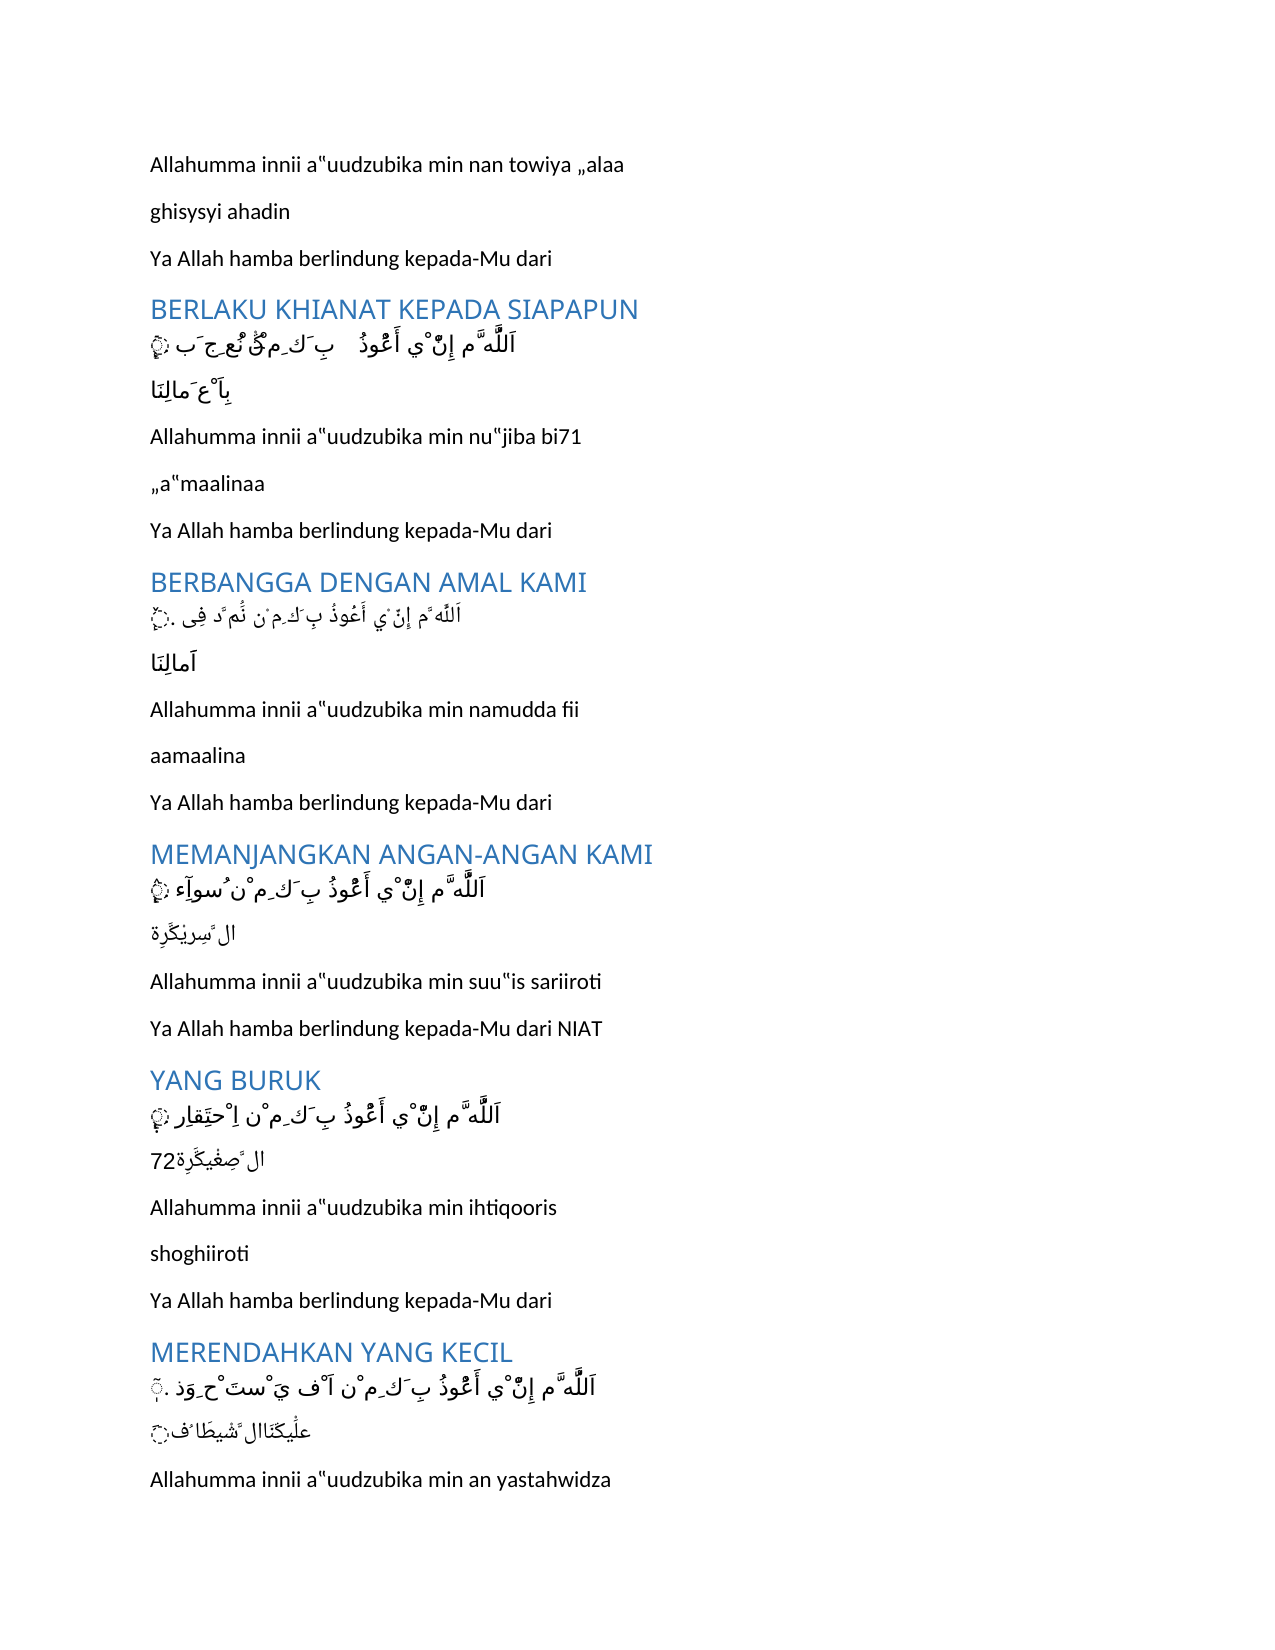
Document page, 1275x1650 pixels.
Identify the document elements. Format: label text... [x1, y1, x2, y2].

text َعلَْيػنَاال َّشْيطَا ُف [150, 1420, 1125, 1446]
text shoghiiroti [150, 1239, 1125, 1268]
text ghisysyi ahadin [150, 197, 1125, 225]
text ال َّصِغْيػَرِة72 [150, 1148, 1125, 1174]
text „a‟maalinaa [150, 469, 1125, 497]
text Allahumma innii a‟uudzubika min suu‟is sariiroti [150, 967, 1125, 995]
subtitle YANG BURUK [150, 1061, 1125, 1098]
text Allahumma innii a‟uudzubika min ihtiqooris [150, 1193, 1125, 1221]
text اََمالِنَا [150, 650, 1125, 676]
subtitle BERLAKU KHIANAT KEPADA SIAPAPUN [150, 291, 1125, 327]
text بِاَ ْع َمالِنَا [150, 377, 1125, 404]
subtitle MEMANJANGKAN ANGAN-ANGAN KAMI [150, 835, 1125, 872]
text aamaalina [150, 742, 1125, 770]
subtitle MERENDAHKAN YANG KECIL [150, 1333, 1125, 1370]
text Ya Allah hamba berlindung kepada-Mu dari NIAT [150, 1014, 1125, 1042]
text ٖٓ. اَللَُّه َّم إِنّْ ْي أَعُْوذُ بِ َك ِم ْن اَ ْف يَ ْستَ ْح ِوَذ [150, 1373, 1125, 1401]
text Ya Allah hamba berlindung kepada-Mu dari [150, 516, 1125, 544]
text Allahumma innii a‟uudzubika min namudda fii [150, 695, 1125, 723]
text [150, 244, 1125, 272]
text ٕٜ. اَللَُّه َّم إِنّْ ْي أَعُْوذُ بِ َك ِم ْن اِ ْحتَِقاِر [150, 1101, 1125, 1129]
text Ya Allah hamba berlindung kepada-Mu dari [150, 788, 1125, 817]
text Allahumma innii a‟uudzubika min nu‟jiba bi71 [150, 422, 1125, 450]
text ال َّسِريْػَرِة [150, 922, 1125, 948]
text Allahumma innii a‟uudzubika min nan towiya „alaa [150, 150, 1125, 178]
text ٕٙ. اَللَُّه َّم إِنّْ ْي أَعُْوذُ بِ َك ِم ْن نُػْع ِج َب [150, 330, 1125, 358]
text Ya Allah hamba berlindung kepada-Mu dari [150, 1286, 1125, 1314]
subtitle BERBANGGA DENGAN AMAL KAMI [150, 563, 1125, 600]
text ٕٚ. اَللَُّه َّم إِنّْ ْي أَعُْوذُ بِ َك ِم ْن نَُم َّد فِى [150, 603, 1125, 631]
text Allahumma innii a‟uudzubika min an yastahwidza [150, 1465, 1125, 1493]
text ٕٛ. اَللَُّه َّم إِنّْ ْي أَعُْوذُ بِ َك ِم ْن ُسوآِء [150, 875, 1125, 903]
